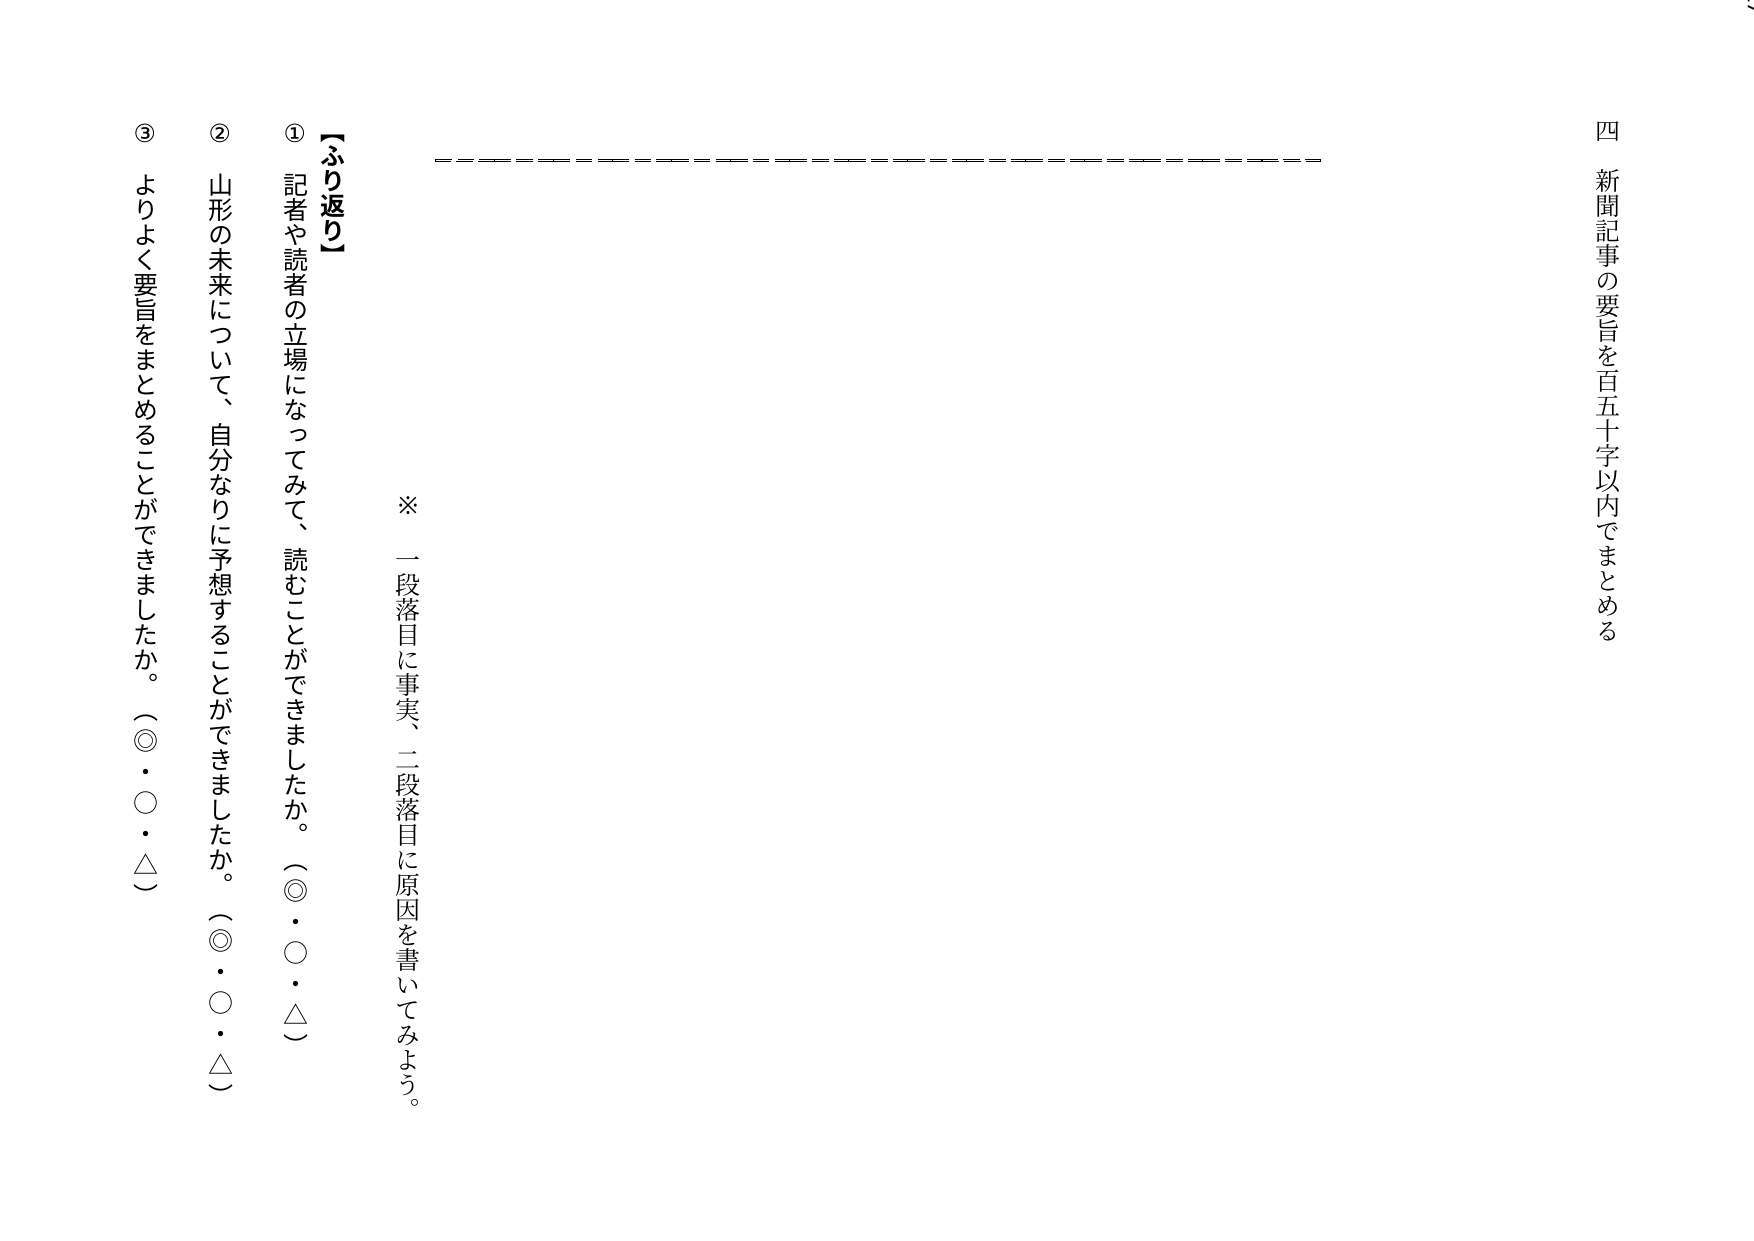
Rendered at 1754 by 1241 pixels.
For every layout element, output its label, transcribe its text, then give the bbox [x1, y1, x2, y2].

text 【ふり返り】 [314, 118, 352, 1122]
text 四 新聞記事の要旨を百五十字以内でまとめる [1589, 118, 1627, 1122]
text ② 山形の未来について、自分なりに予想することができましたか。（ ◎ ・ ○ ・ △ ） [202, 118, 239, 1122]
text ※ 一段落目に事実、二段落目に原因を書いてみよう。 [389, 118, 427, 1122]
text ① 記者や読者の立場になってみて、読むことができましたか。（ ◎ ・ ○ ・ △ ） [277, 118, 314, 1122]
text ③ よりよく要旨をまとめることができましたか。（ ◎ ・ ○ ・ △ ） [127, 118, 164, 1122]
